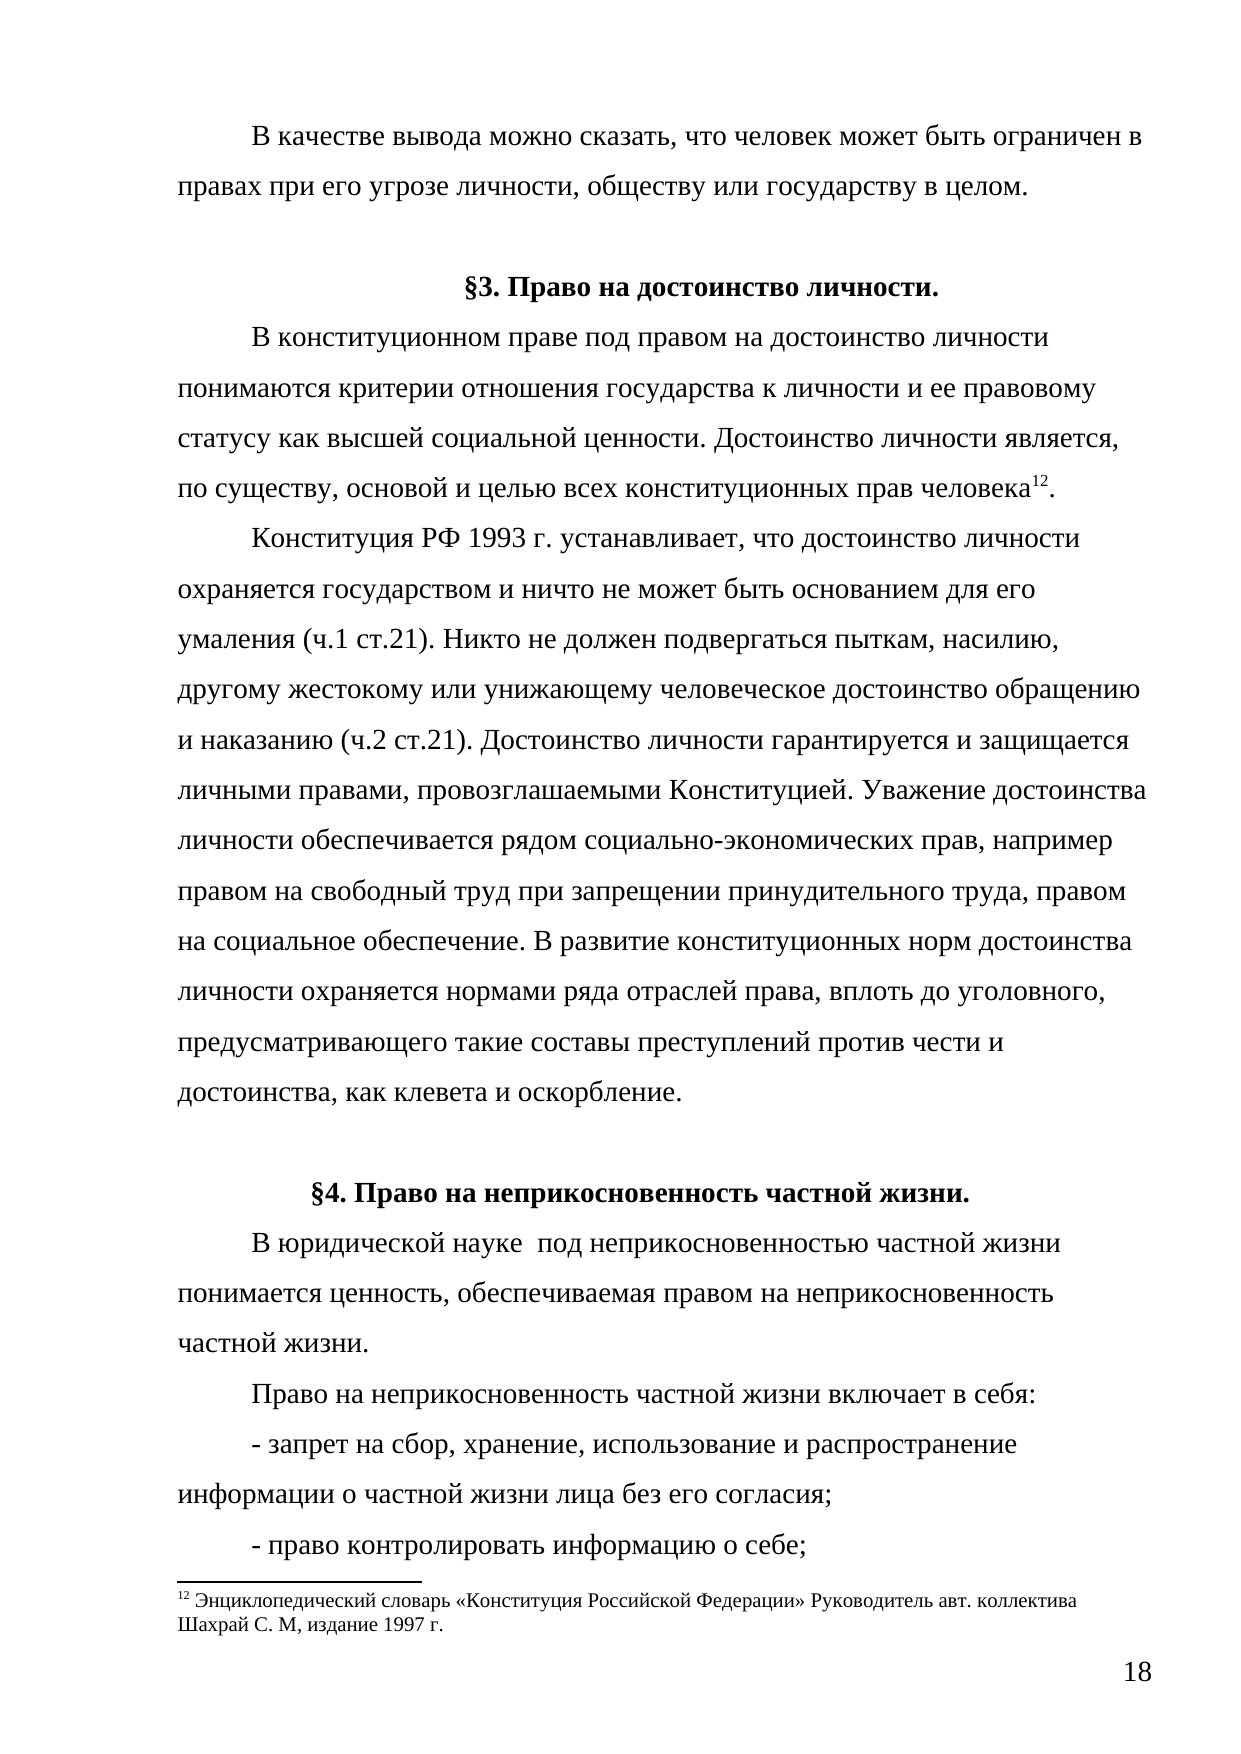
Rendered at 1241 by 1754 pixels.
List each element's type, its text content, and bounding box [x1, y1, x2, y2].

text Конституция РФ 1993 г. устанавливает, что достоинство личности охраняется государством и ничто не может быть основанием для его умаления (ч.1 ст.21). Никто не должен подвергаться пыткам, насилию, другому жестокому или унижающему человеческое достоинство обращению и наказанию (ч.2 ст.21). Достоинство личности гарантируется и защищается личными правами, провозглашаемыми Конституцией. Уважение достоинства личности обеспечивается рядом социально-экономических прав, например правом на свободный труд при запрещении принудительного труда, правом на социальное обеспечение. В развитие конституционных норм достоинства личности охраняется нормами ряда отраслей права, вплоть до уголовного, предусматривающего такие составы преступлений против чести и достоинства, как клевета и оскорбление. [177, 521, 1152, 1108]
text §3. Право на достоинство личности. [177, 269, 1152, 303]
text В конституционном праве под правом на достоинство личности понимаются критерии отношения государства к личности и ее правовому статусу как высшей социальной ценности. Достоинство личности является, по существу, основой и целью всех конституционных прав человека. [177, 319, 1152, 504]
text В юридической науке под неприкосновенностью частной жизни понимается ценность, обеспечиваемая правом на неприкосновенность частной жизни. [177, 1225, 1152, 1359]
text §4. Право на неприкосновенность частной жизни. [236, 1175, 1152, 1208]
text Право на неприкосновенность частной жизни включает в себя: [177, 1376, 1152, 1409]
text В качестве вывода можно сказать, что человек может быть ограничен в правах при его угрозе личности, обществу или государству в целом. [177, 118, 1152, 202]
text - запрет на сбор, хранение, использование и распространение информации о частной жизни лица без его согласия; [177, 1426, 1152, 1510]
text - право контролировать информацию о себе; [177, 1527, 1152, 1560]
